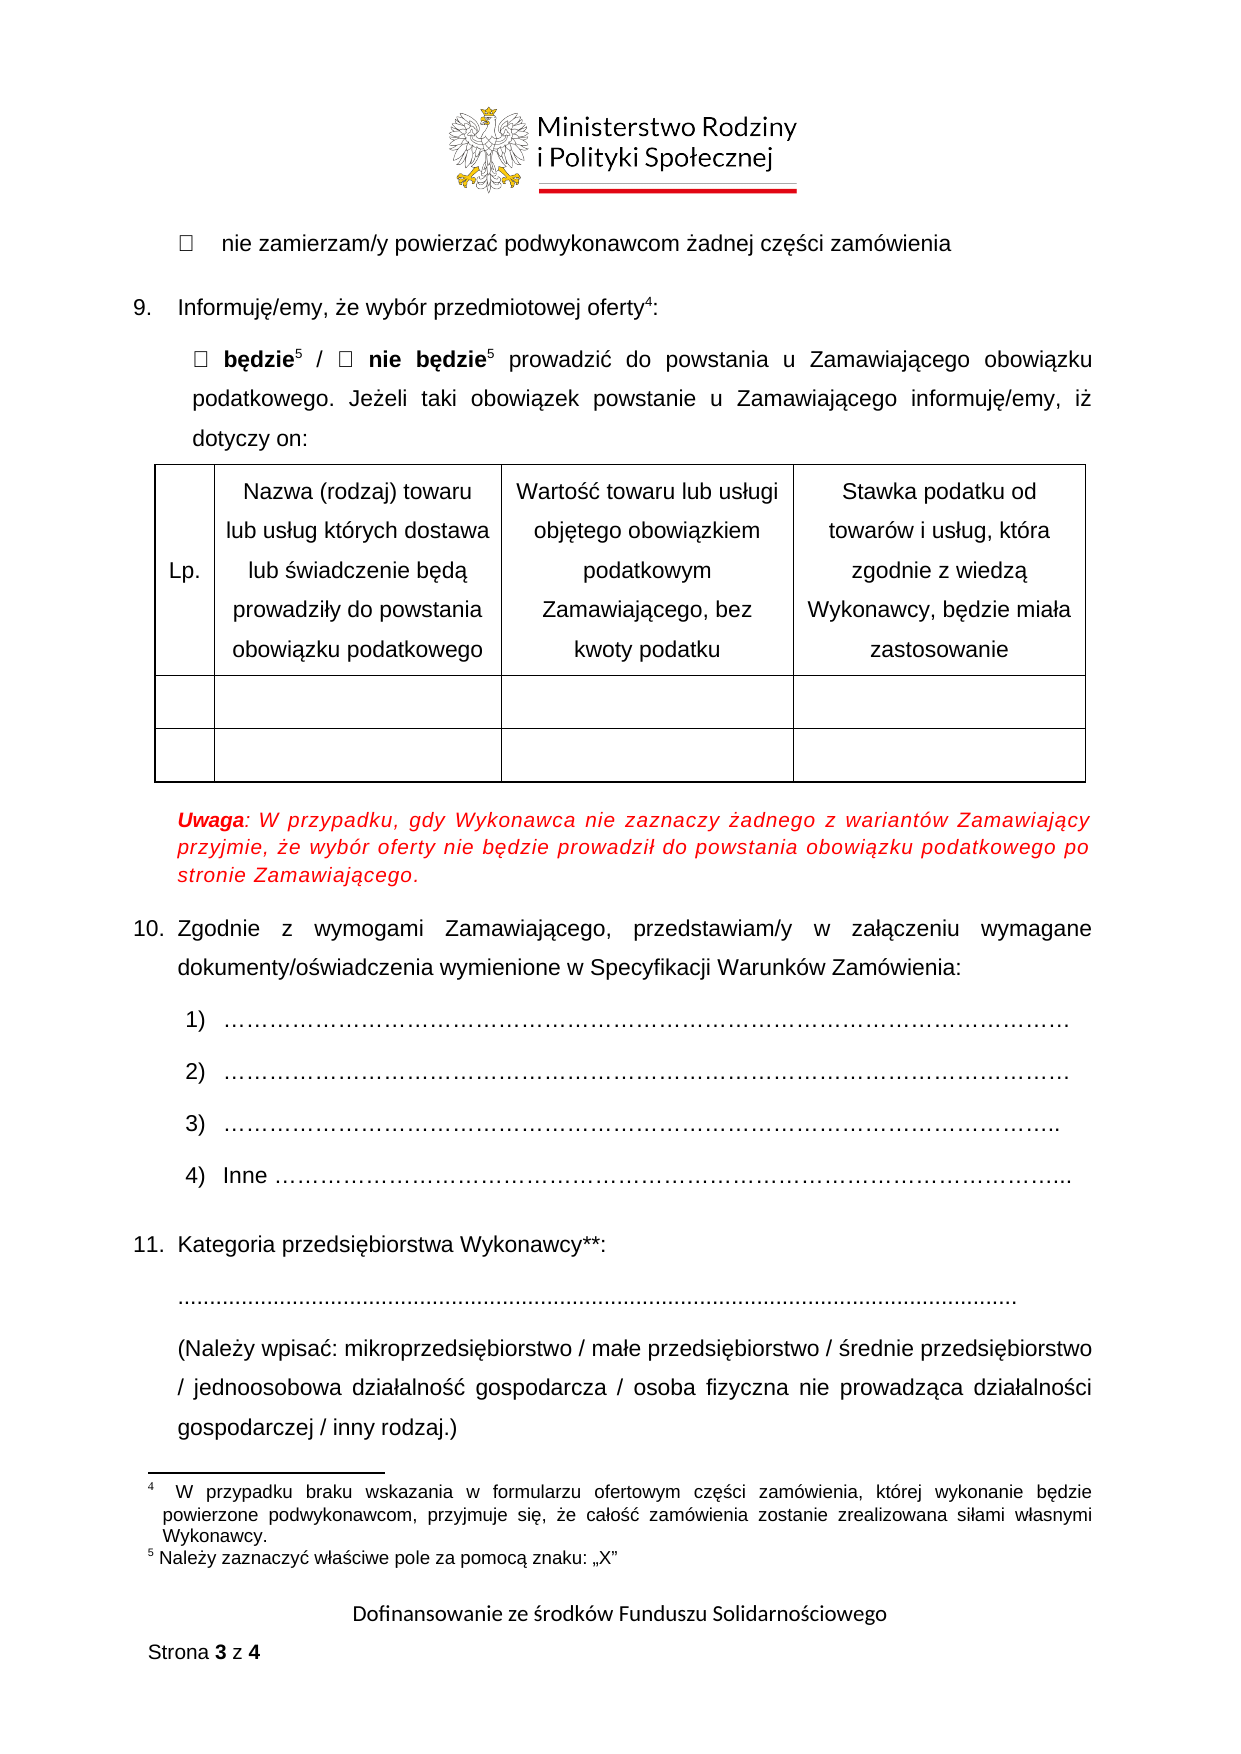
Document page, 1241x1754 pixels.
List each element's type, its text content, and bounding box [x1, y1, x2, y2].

table_header Wartość towaru lub usługi objętego obowiązkiem podatkowym Zamawiającego, bez kwoty podatku [502, 465, 793, 675]
list ………………………………………………………………………………………………… [185, 1058, 1093, 1085]
table_header Lp. [156, 465, 214, 675]
table_header Stawka podatku od towarów i usług, która zgodnie z wiedzą Wykonawcy, będzie miała zastosowanie [794, 465, 1085, 675]
table_cell [156, 676, 214, 728]
list Zgodnie z wymogami Zamawiającego, przedstawiam/y w załączeniu wymagane dokumenty/oświadczenia wymienione w Specyfikacji Warunków Zamówienia: [133, 915, 1093, 981]
table_cell [502, 729, 793, 781]
table_cell [502, 676, 793, 728]
list ……………………………………………………………………………………………….. [185, 1110, 1093, 1137]
table_cell [794, 676, 1085, 728]
table_cell [156, 729, 214, 781]
text Uwaga: W przypadku, gdy Wykonawca nie zaznaczy żadnego z wariantów Zamawiający przyjmie, że wybór oferty nie będzie prowadził do powstania obowiązku podatkowego po stronie Zamawiającego. [177, 807, 1093, 886]
list ………………………………………………………………………………………………… [185, 1006, 1093, 1033]
table_cell [794, 729, 1085, 781]
list Informuję/emy, że wybór przedmiotowej oferty: [133, 294, 1093, 320]
list Inne …………………………………………………………………………………………... [185, 1162, 1093, 1189]
text .................................................................................................................................... [177, 1283, 1093, 1309]
picture [428, 86, 817, 214]
table_cell [215, 729, 501, 781]
text będzie5 / nie będzie5 prowadzić do powstania u Zamawiającego obowiązku podatkowego. Jeżeli taki obowiązek powstanie u Zamawiającego informuję/emy, iż dotyczy on: [192, 346, 1093, 451]
list Kategoria przedsiębiorstwa Wykonawcy**: [133, 1231, 1093, 1257]
table_cell [215, 676, 501, 728]
text (Należy wpisać: mikroprzedsiębiorstwo / małe przedsiębiorstwo / średnie przedsiębiorstwo / jednoosobowa działalność gospodarcza / osoba fizyczna nie prowadząca działalności gospodarczej / inny rodzaj.) [177, 1335, 1093, 1440]
list nie zamierzam/y powierzać podwykonawcom żadnej części zamówienia [177, 229, 1093, 256]
table_header Nazwa (rodzaj) towaru lub usług których dostawa lub świadczenie będą prowadziły do powstania obowiązku podatkowego [215, 465, 501, 675]
